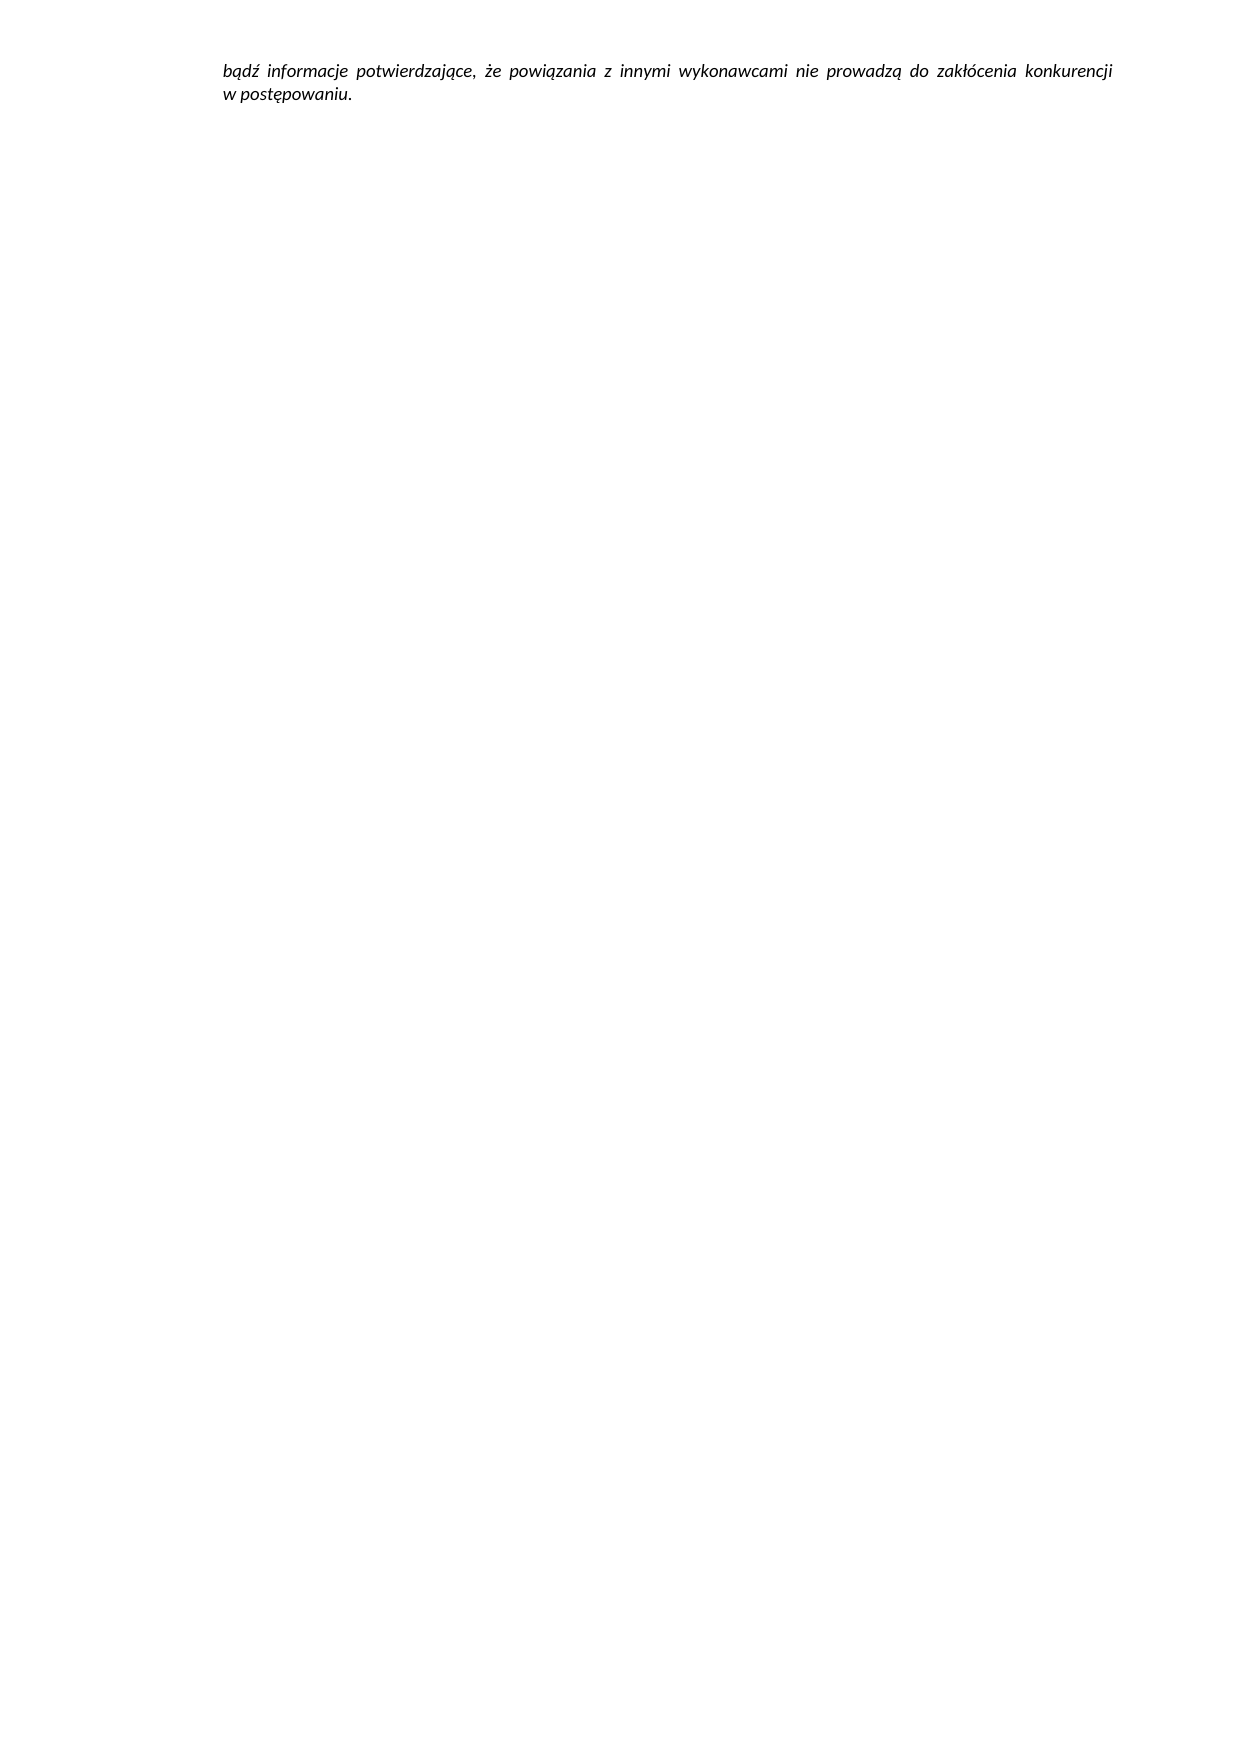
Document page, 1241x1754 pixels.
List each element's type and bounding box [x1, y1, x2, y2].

list [185, 59, 1122, 105]
